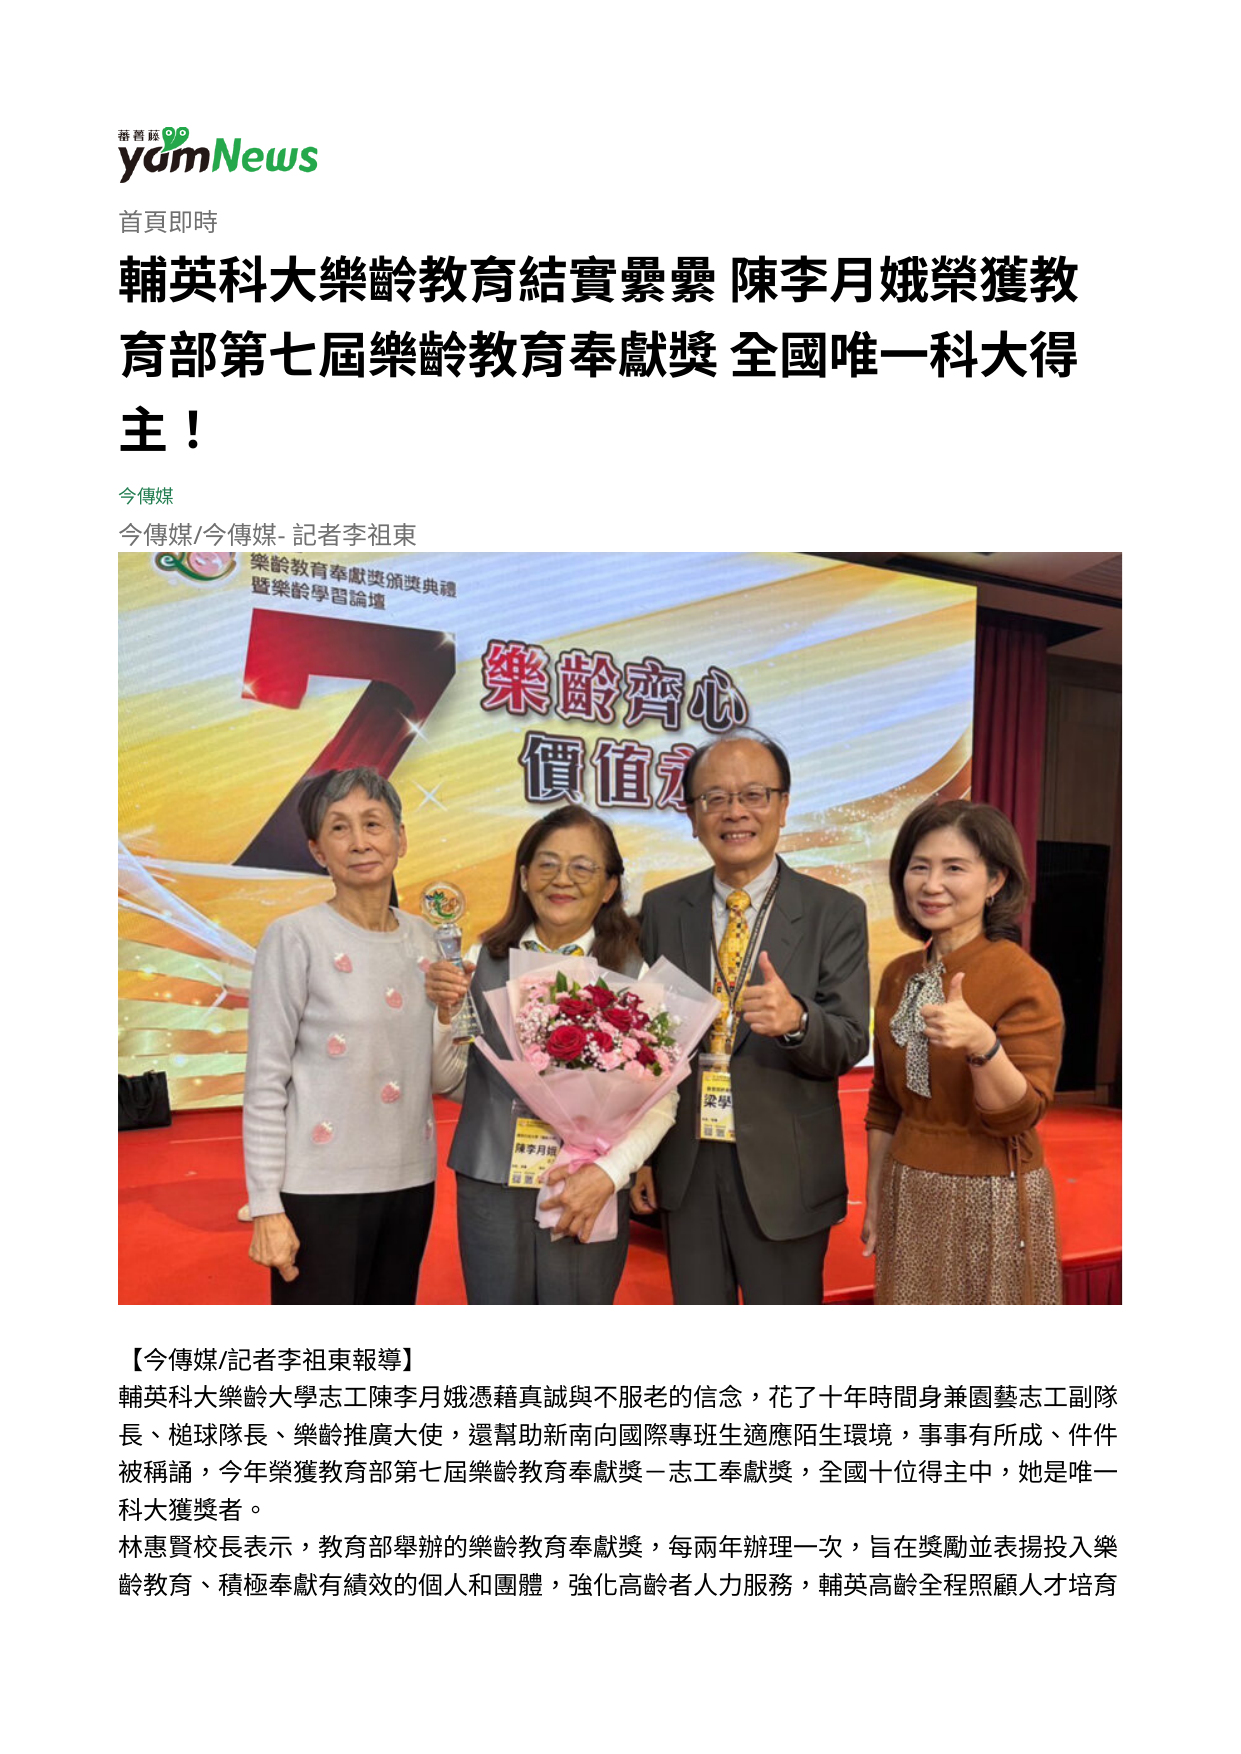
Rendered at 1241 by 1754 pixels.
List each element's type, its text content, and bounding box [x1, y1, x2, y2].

text 【今傳媒/記者李祖東報導】 輔英科大樂齡大學志工陳李月娥憑藉真誠與不服老的信念，花了十年時間身兼園藝志工副隊長、槌球隊長、樂齡推廣大使，還幫助新南向國際專班生適應陌生環境，事事有所成、件件被稱誦，今年榮獲教育部第七屆樂齡教育奉獻獎－志工奉獻獎，全國十位得主中，她是唯一科大獲獎者。 [118, 1339, 1122, 1527]
text 今傳媒 [118, 477, 1122, 514]
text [118, 1527, 1122, 1602]
picture [118, 127, 318, 183]
text 輔英科大樂齡教育結實纍纍 陳李月娥榮獲教育部第七屆樂齡教育奉獻獎 全國唯一科大得主！ [118, 239, 1122, 464]
picture [118, 552, 1123, 1305]
text 今傳媒/今傳媒- 記者李祖東 [118, 514, 1122, 552]
text 首頁即時 [118, 202, 1122, 239]
